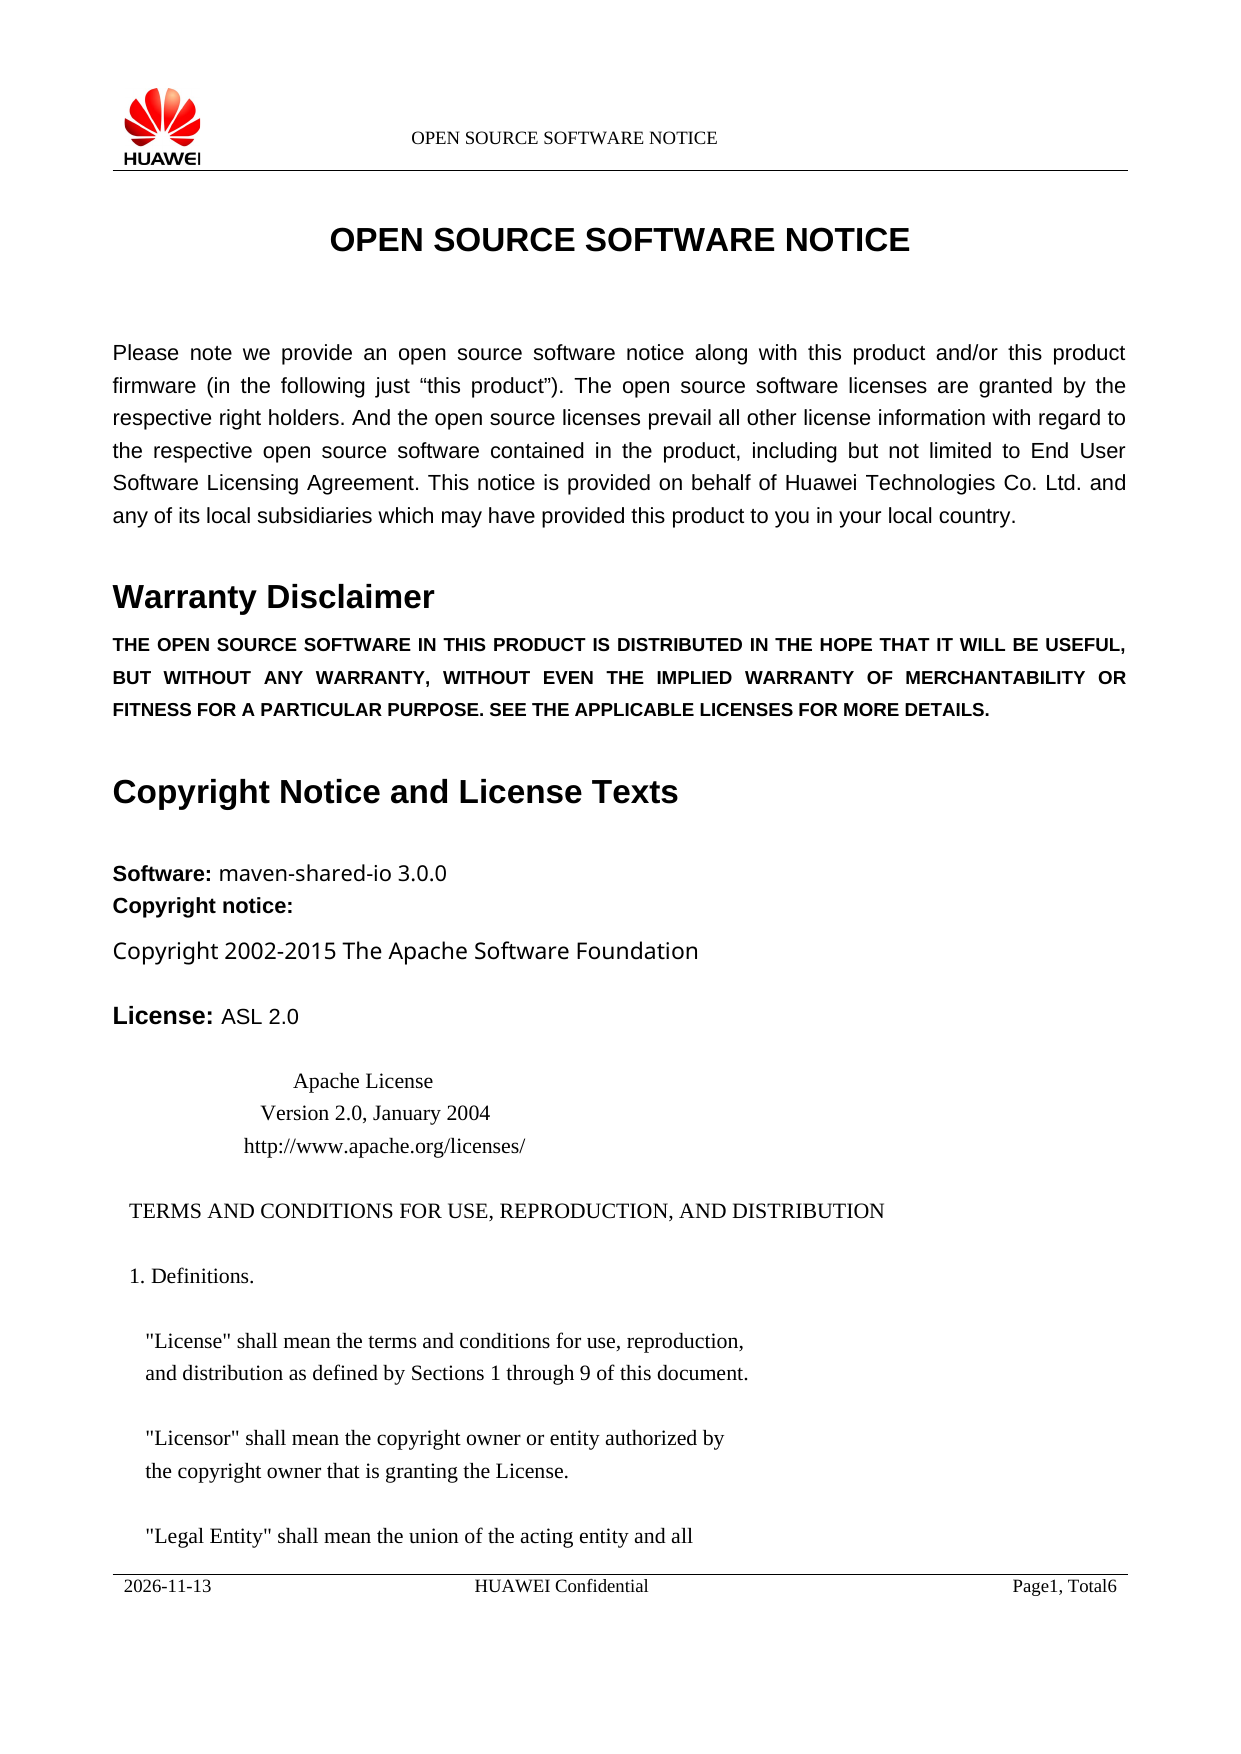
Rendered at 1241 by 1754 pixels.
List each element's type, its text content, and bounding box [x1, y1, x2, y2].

text Copyright notice: [112, 889, 1128, 921]
text Warranty Disclaimer [112, 564, 1128, 629]
picture [124, 88, 201, 165]
text License: ASL 2.0 [112, 999, 1128, 1031]
title Software: maven-shared-io 3.0.0 [112, 856, 1128, 889]
text Copyright Notice and License Texts [112, 759, 1128, 824]
text Copyright 2002-2015 The Apache Software Foundation [112, 934, 1128, 999]
text The open source software in this product is distributed in the hope that it will be useful, but WITHOUT ANY WARRANTY, without even the implied warranty of MERCHANTABILITY or FITNESS FOR A PARTICULAR PURPOSE. See the applicable licenses for more details. [112, 629, 1128, 726]
text Please note we provide an open source software notice along with this product and/or this product firmware (in the following just “this product”). The open source software licenses are granted by the respective right holders. And the open source licenses prevail all other license information with regard to the respective open source software contained in the product, including but not limited to End User Software Licensing Agreement. This notice is provided on behalf of Huawei Technologies Co. Ltd. and any of its local subsidiaries which may have provided this product to you in your local country. [112, 336, 1128, 531]
text OPEN SOURCE SOFTWARE NOTICE [112, 206, 1128, 271]
